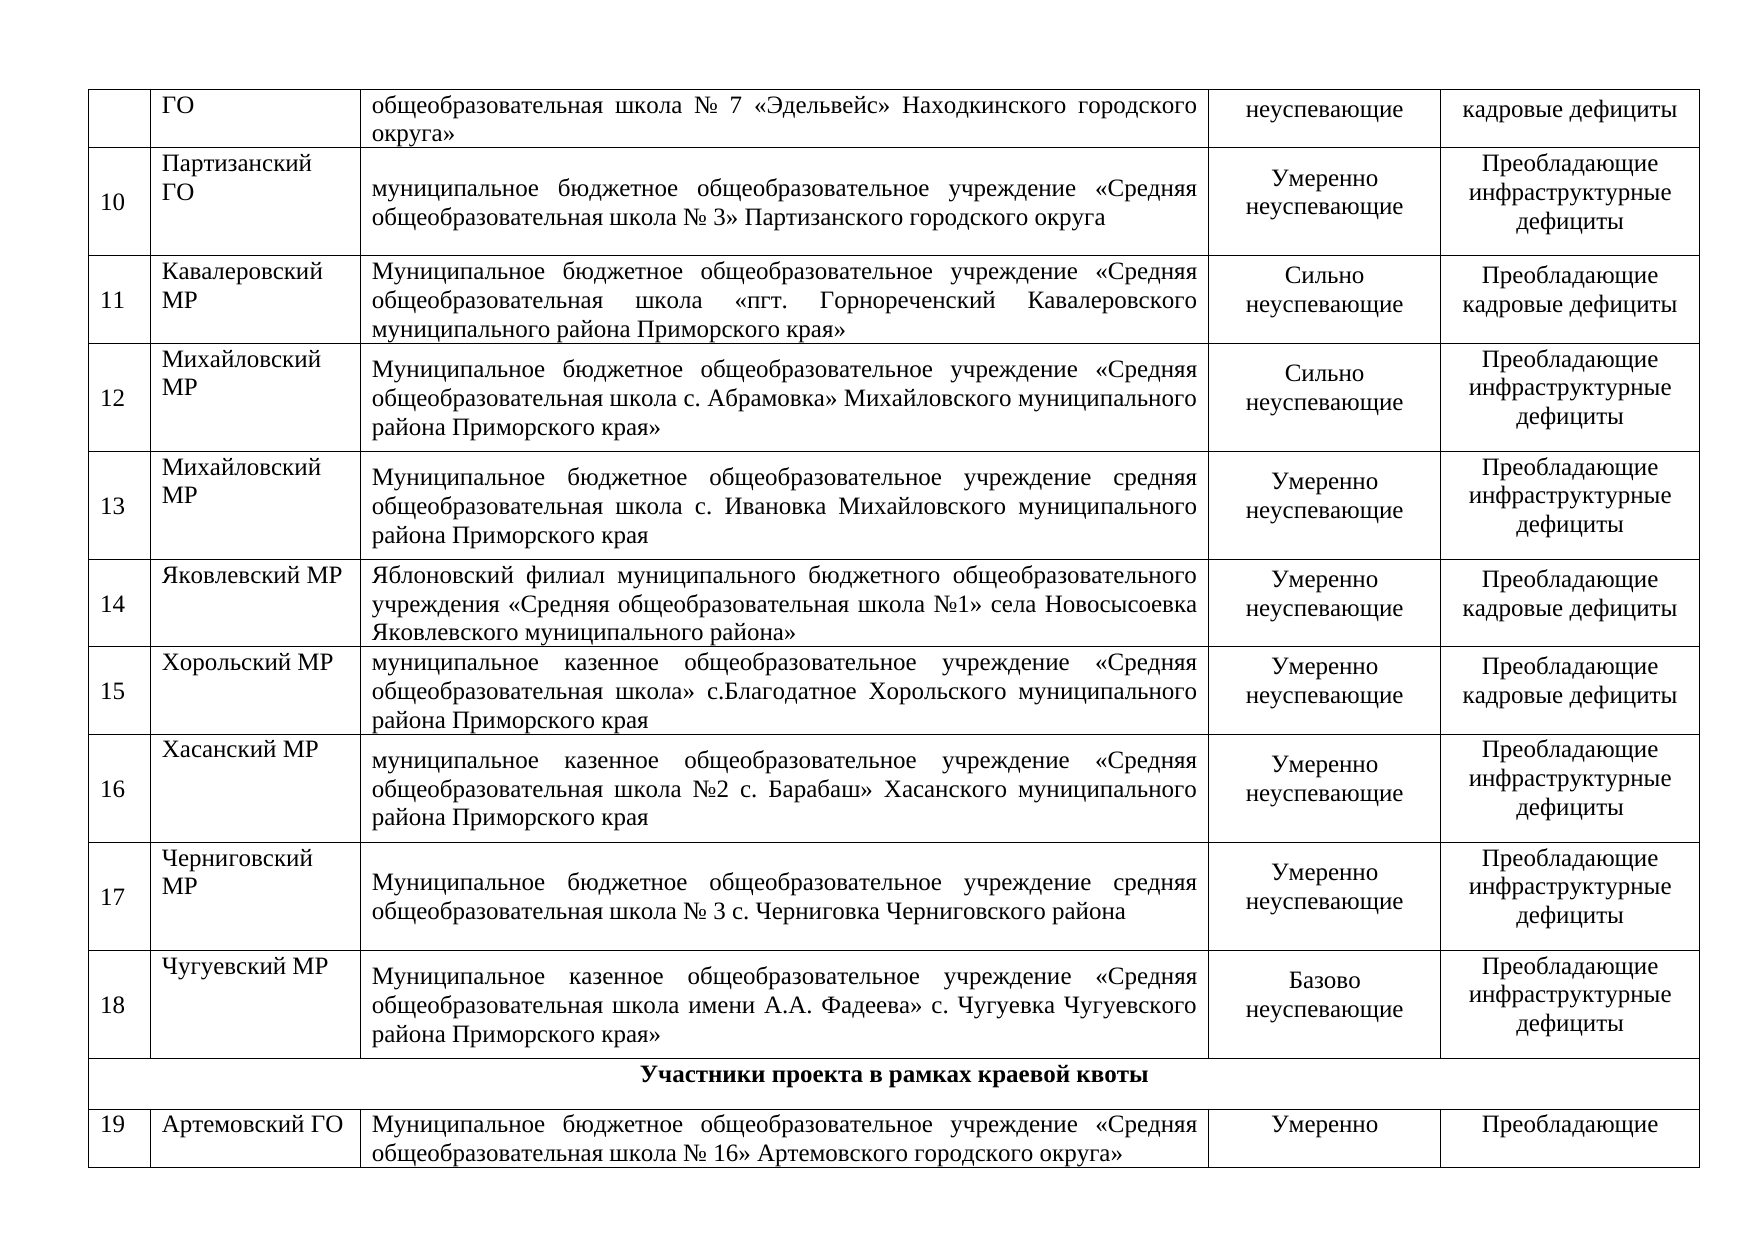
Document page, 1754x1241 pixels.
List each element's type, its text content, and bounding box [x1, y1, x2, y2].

table_cell Артемовский ГО [151, 1110, 360, 1167]
table_cell 10 [89, 148, 150, 255]
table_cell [361, 1110, 1208, 1167]
table_cell 12 [89, 344, 150, 451]
table_cell Преобладающие кадровые дефициты [1441, 256, 1699, 343]
table_cell муниципальное казенное общеобразовательное учреждение «Средняя общеобразовательная школа №2 с. Барабаш» Хасанского муниципального района Приморского края [361, 735, 1208, 842]
table_cell 16 [89, 735, 150, 842]
table_cell Партизанский ГО [151, 148, 360, 255]
table_cell Умеренно неуспевающие [1209, 843, 1440, 950]
table_cell Сильно неуспевающие [1209, 256, 1440, 343]
table_cell муниципальное бюджетное общеобразовательное учреждение «Средняя общеобразовательная школа № 3» Партизанского городского округа [361, 148, 1208, 255]
table_cell Преобладающие инфраструктурные дефициты [1441, 148, 1699, 255]
table_cell Хасанский МР [151, 735, 360, 842]
table_cell Муниципальное казенное общеобразовательное учреждение «Средняя общеобразовательная школа имени А.А. Фадеева» с. Чугуевка Чугуевского района Приморского края» [361, 951, 1208, 1058]
table_cell Преобладающие инфраструктурные дефициты [1441, 951, 1699, 1058]
table_cell Михайловский МР [151, 344, 360, 451]
table_cell муниципальное казенное общеобразовательное учреждение «Средняя общеобразовательная школа» с.Благодатное Хорольского муниципального района Приморского края [361, 647, 1208, 733]
table_cell Яблоновский филиал муниципального бюджетного общеобразовательного учреждения «Средняя общеобразовательная школа №1» села Новосысоевка Яковлевского муниципального района» [361, 560, 1208, 646]
table_cell Хорольский МР [151, 647, 360, 733]
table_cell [1441, 90, 1699, 147]
table_cell Преобладающие инфраструктурные дефициты [1441, 843, 1699, 950]
table_cell Участники проекта в рамках краевой квоты [89, 1059, 1699, 1108]
table_cell Кавалеровский МР [151, 256, 360, 343]
table_cell Умеренно неуспевающие [1209, 148, 1440, 255]
table_cell 9 [89, 90, 150, 147]
table_cell Базово неуспевающие [1209, 90, 1440, 147]
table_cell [1209, 1110, 1440, 1167]
table_cell Муниципальное бюджетное общеобразовательное учреждение средняя общеобразовательная школа с. Ивановка Михайловского муниципального района Приморского края [361, 452, 1208, 559]
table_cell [361, 90, 1208, 147]
table_cell Сильно неуспевающие [1209, 344, 1440, 451]
table_cell Муниципальное бюджетное общеобразовательное учреждение «Средняя общеобразовательная школа с. Абрамовка» Михайловского муниципального района Приморского края» [361, 344, 1208, 451]
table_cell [1441, 1110, 1699, 1167]
table_cell Черниговский МР [151, 843, 360, 950]
table_cell Муниципальное бюджетное общеобразовательное учреждение «Средняя общеобразовательная школа «пгт. Горнореченский Кавалеровского муниципального района Приморского края» [361, 256, 1208, 343]
table_cell 13 [89, 452, 150, 559]
table_cell 18 [89, 951, 150, 1058]
table_cell Михайловский МР [151, 452, 360, 559]
table_cell 15 [89, 647, 150, 733]
table_cell Преобладающие кадровые дефициты [1441, 560, 1699, 646]
table_cell 17 [89, 843, 150, 950]
table_cell Яковлевский МР [151, 560, 360, 646]
table_cell Муниципальное бюджетное общеобразовательное учреждение средняя общеобразовательная школа № 3 с. Черниговка Черниговского района [361, 843, 1208, 950]
table_cell Умеренно неуспевающие [1209, 647, 1440, 733]
table_cell Преобладающие инфраструктурные дефициты [1441, 344, 1699, 451]
table_cell Умеренно неуспевающие [1209, 452, 1440, 559]
table_cell Преобладающие инфраструктурные дефициты [1441, 735, 1699, 842]
table_cell 19 [89, 1110, 150, 1167]
table_cell 11 [89, 256, 150, 343]
table_cell 14 [89, 560, 150, 646]
table_cell Умеренно неуспевающие [1209, 560, 1440, 646]
table_cell Умеренно неуспевающие [1209, 735, 1440, 842]
table_cell Преобладающие кадровые дефициты [1441, 647, 1699, 733]
table_cell Находкинский ГО [151, 90, 360, 147]
table_cell Чугуевский МР [151, 951, 360, 1058]
table_cell Базово неуспевающие [1209, 951, 1440, 1058]
table_cell Преобладающие инфраструктурные дефициты [1441, 452, 1699, 559]
